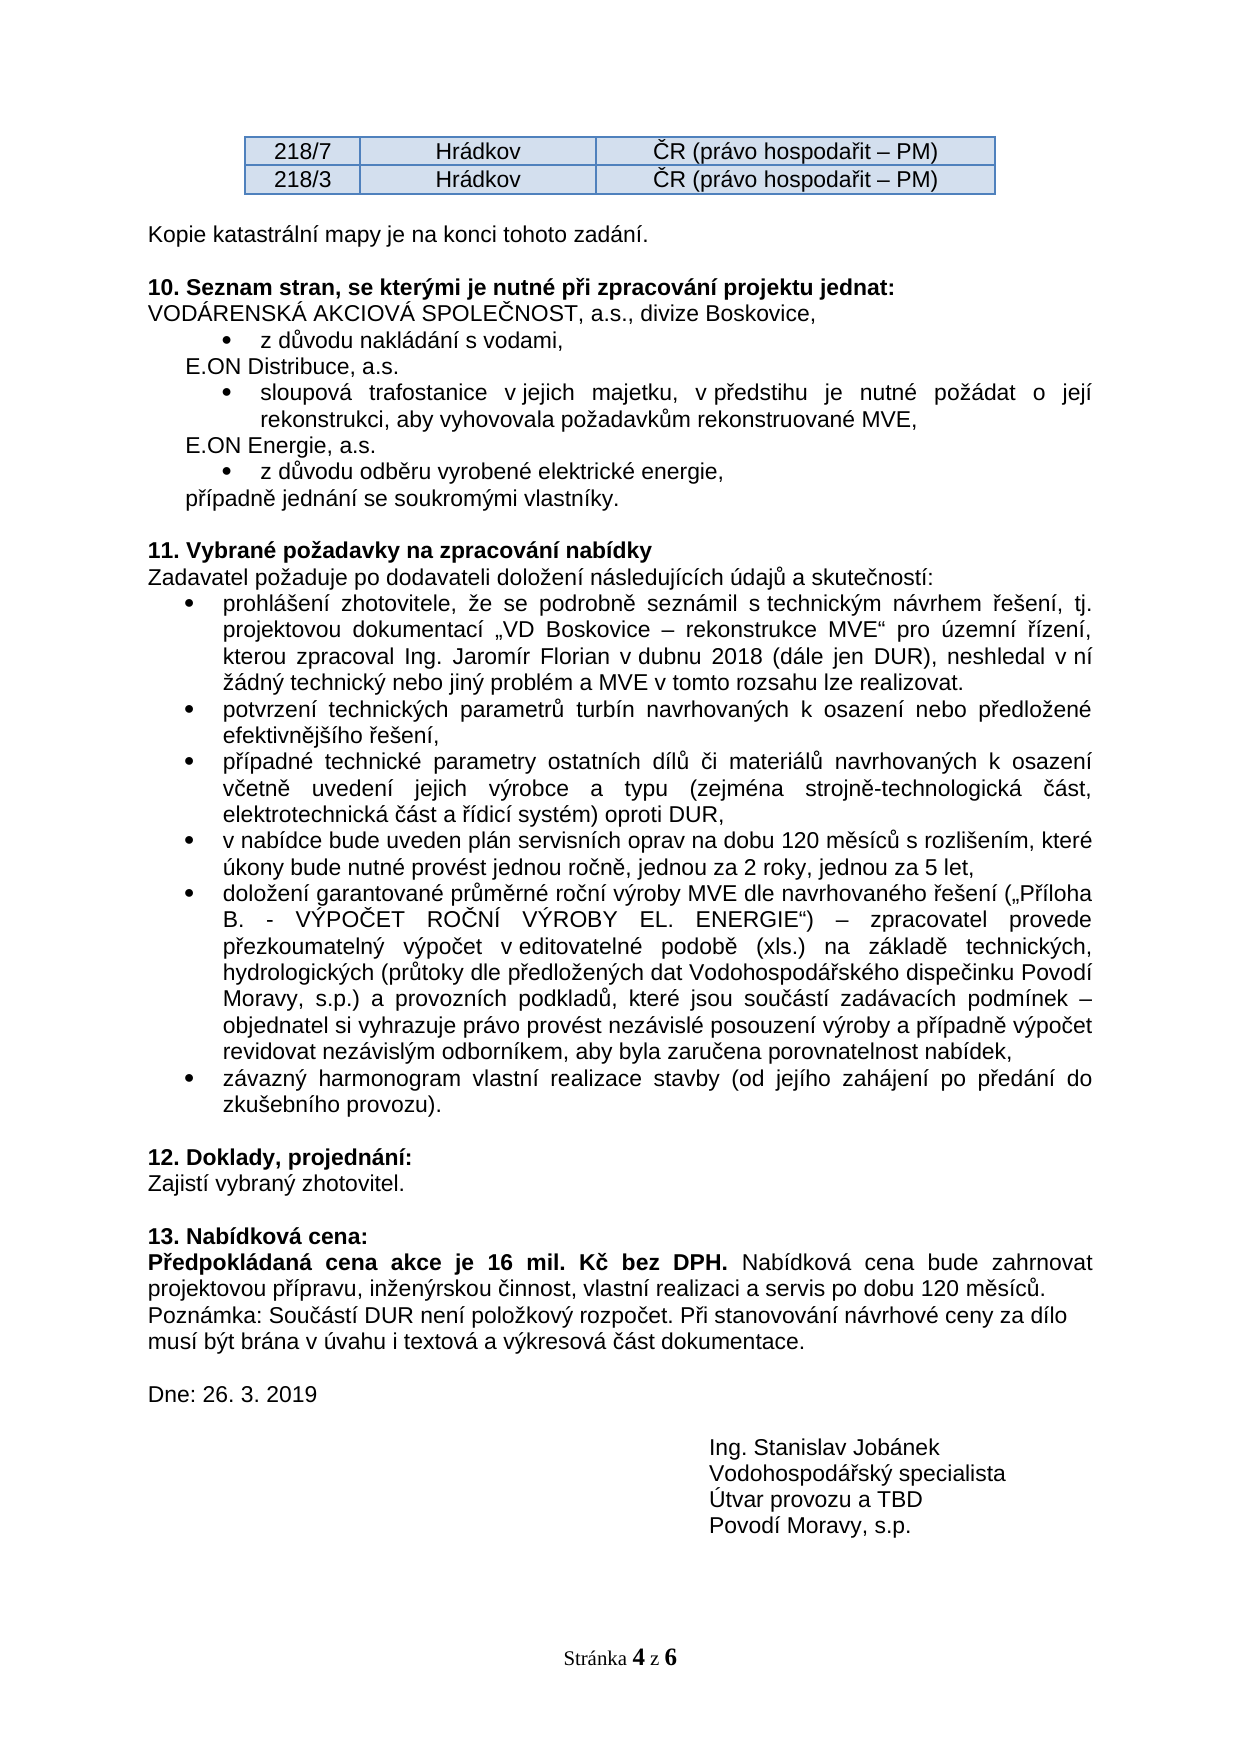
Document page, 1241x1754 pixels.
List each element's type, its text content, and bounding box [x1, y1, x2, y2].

table_cell 218/3 [246, 166, 359, 193]
text 11. Vybrané požadavky na zpracování nabídky [148, 537, 1092, 564]
list v nabídce bude uveden plán servisních oprav na dobu 120 měsíců s rozlišením, které úkony bude nutné provést jednou ročně, jednou za 2 roky, jednou za 5 let, [185, 827, 1092, 880]
text Útvar provozu a TBD [148, 1486, 1092, 1512]
text případně jednání se soukromými vlastníky. [185, 485, 1092, 511]
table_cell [597, 138, 994, 164]
table_cell Hrádkov [361, 138, 595, 164]
table_cell 218/7 [246, 138, 359, 164]
text Povodí Moravy, s.p. [148, 1512, 1092, 1539]
list prohlášení zhotovitele, že se podrobně seznámil s technickým návrhem řešení, tj. projektovou dokumentací „VD Boskovice – rekonstrukce MVE“ pro územní řízení, kterou zpracoval Ing. Jaromír Florian v dubnu 2018 (dále jen DUR), neshledal v ní žádný technický nebo jiný problém a MVE v tomto rozsahu lze realizovat. [185, 590, 1092, 696]
table_cell Hrádkov [361, 166, 595, 193]
table_cell ČR (právo hospodařit – PM) [597, 166, 994, 193]
list případné technické parametry ostatních dílů či materiálů navrhovaných k osazení včetně uvedení jejich výrobce a typu (zejména strojně-technologická část, elektrotechnická část a řídicí systém) oproti DUR, [185, 748, 1092, 827]
text Zadavatel požaduje po dodavateli doložení následujících údajů a skutečností: [148, 564, 1092, 590]
list z důvodu nakládání s vodami, [223, 327, 1092, 353]
text Dne: 26. 3. 2019 [148, 1381, 1092, 1407]
text Poznámka: Součástí DUR není položkový rozpočet. Při stanovování návrhové ceny za dílo musí být brána v úvahu i textová a výkresová část dokumentace. [148, 1302, 1092, 1354]
list sloupová trafostanice v jejich majetku, v předstihu je nutné požádat o její rekonstrukci, aby vyhovovala požadavkům rekonstruované MVE, [223, 379, 1092, 432]
text Kopie katastrální mapy je na konci tohoto zadání. [148, 221, 1092, 247]
text Ing. Stanislav Jobánek [148, 1433, 1092, 1460]
text Zajistí vybraný zhotovitel. [148, 1170, 1092, 1196]
text 13. Nabídková cena: [148, 1223, 1092, 1249]
text 10. Seznam stran, se kterými je nutné při zpracování projektu jednat: [148, 274, 1092, 300]
text Předpokládaná cena akce je 16 mil. Kč bez DPH. Nabídková cena bude zahrnovat projektovou přípravu, inženýrskou činnost, vlastní realizaci a servis po dobu 120 měsíců. [148, 1249, 1092, 1302]
text 12. Doklady, projednání: [148, 1143, 1092, 1170]
list závazný harmonogram vlastní realizace stavby (od jejího zahájení po předání do zkušebního provozu). [185, 1064, 1092, 1117]
list potvrzení technických parametrů turbín navrhovaných k osazení nebo předložené efektivnějšího řešení, [185, 696, 1092, 748]
text Vodohospodářský specialista [148, 1460, 1092, 1486]
list doložení garantované průměrné roční výroby MVE dle navrhovaného řešení („Příloha B. - VÝPOČET ROČNÍ VÝROBY EL. ENERGIE“) – zpracovatel provede přezkoumatelný výpočet v editovatelné podobě (xls.) na základě technických, hydrologických (průtoky dle předložených dat Vodohospodářského dispečinku Povodí Moravy, s.p.) a provozních podkladů, které jsou součástí zadávacích podmínek – objednatel si vyhrazuje právo provést nezávislé posouzení výroby a případně výpočet revidovat nezávislým odborníkem, aby byla zaručena porovnatelnost nabídek, [185, 880, 1092, 1064]
text E.ON Distribuce, a.s. [185, 353, 1092, 379]
list z důvodu odběru vyrobené elektrické energie, [223, 458, 1092, 485]
text E.ON Energie, a.s. [185, 432, 1092, 458]
text VODÁRENSKÁ AKCIOVÁ SPOLEČNOST, a.s., divize Boskovice, [148, 300, 1092, 327]
